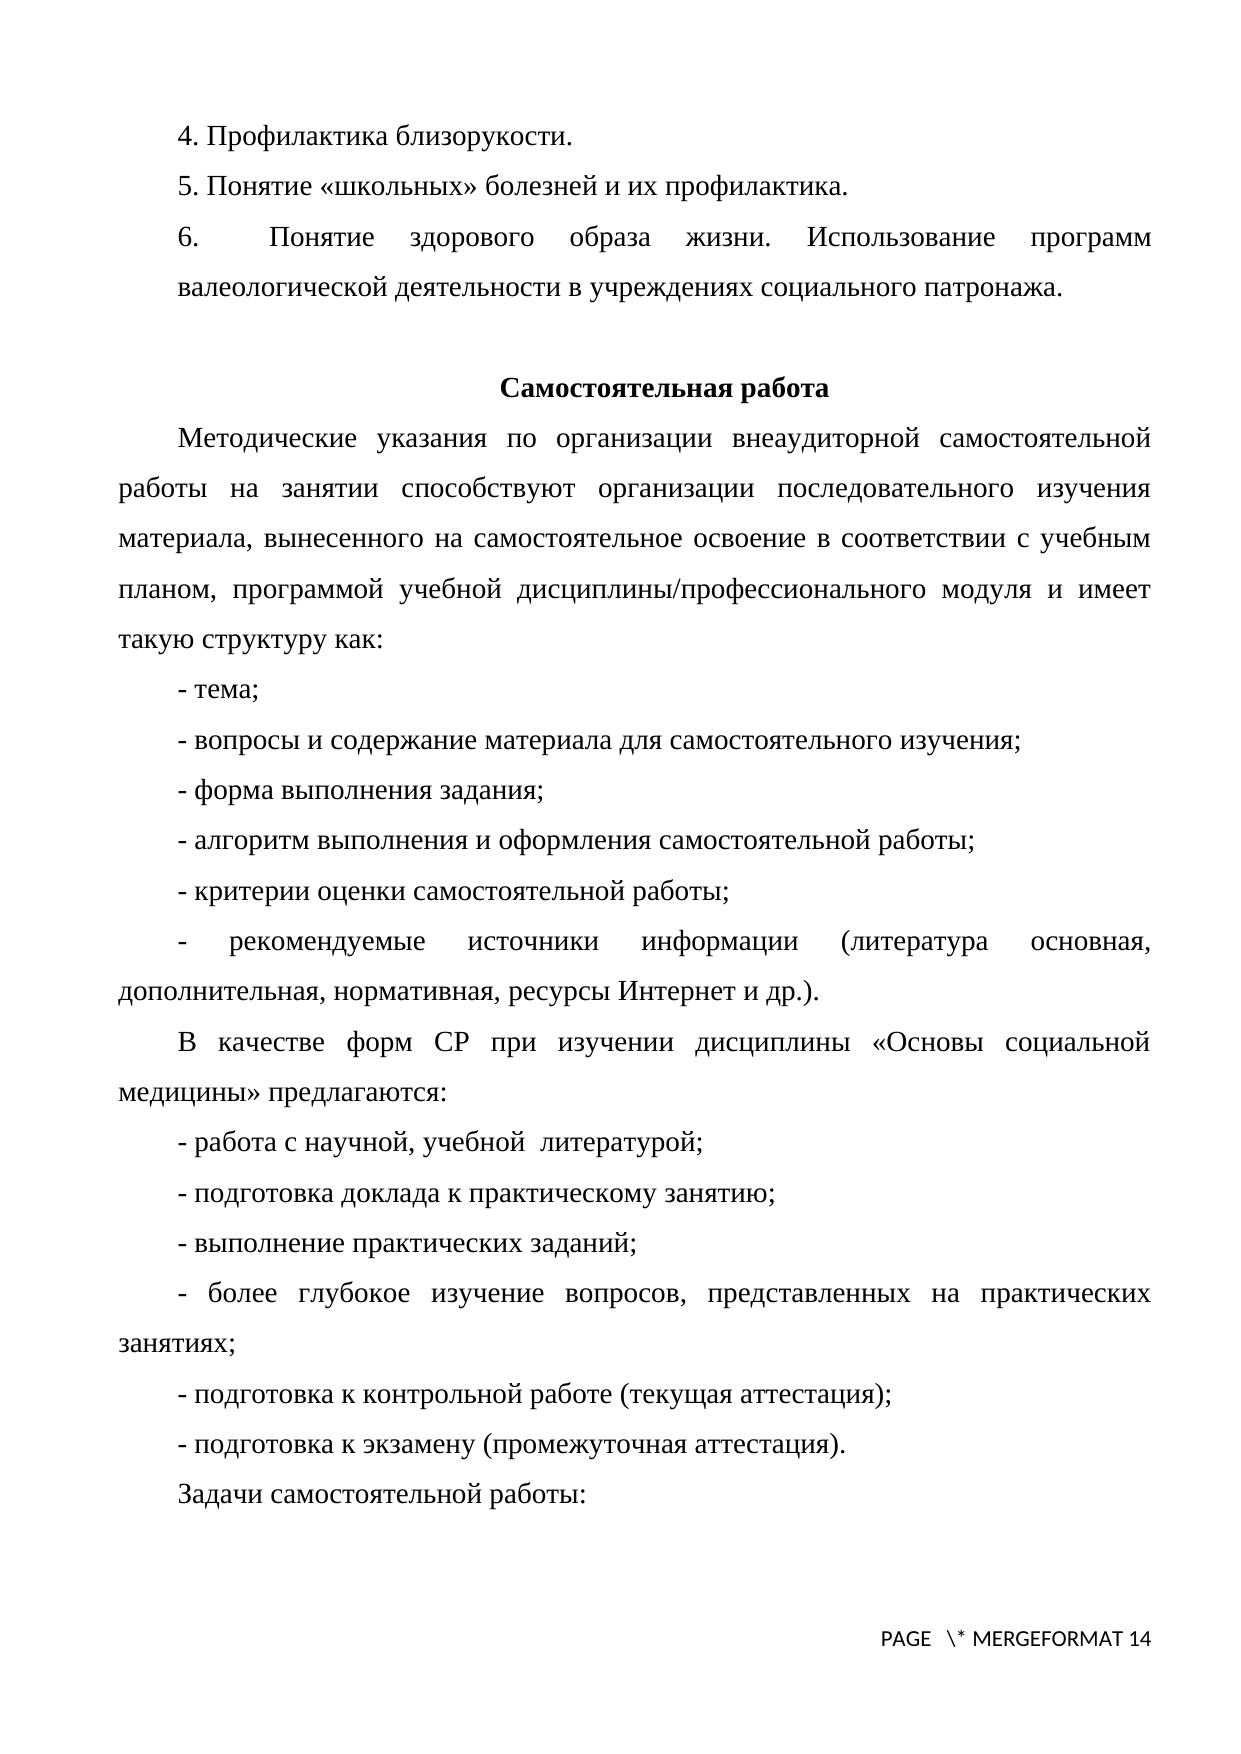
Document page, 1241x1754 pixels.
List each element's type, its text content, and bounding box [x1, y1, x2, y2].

text В качестве форм СР при изучении дисциплины «Основы социальной медицины» предлагаются: [118, 1024, 1152, 1108]
text - алгоритм выполнения и оформления самостоятельной работы; [118, 822, 1152, 856]
text 6. Понятие здорового образа жизни. Использование программ валеологической деятельности в учреждениях социального патронажа. [177, 219, 1152, 303]
text - подготовка доклада к практическому занятию; [118, 1175, 1152, 1208]
text 4. Профилактика близорукости. [177, 118, 1152, 152]
text - вопросы и содержание материала для самостоятельного изучения; [118, 722, 1152, 755]
text - подготовка к экзамену (промежуточная аттестация). [118, 1426, 1152, 1460]
text Методические указания по организации внеаудиторной самостоятельной работы на занятии способствуют организации последовательного изучения материала, вынесенного на самостоятельное освоение в соответствии с учебным планом, программой учебной дисциплины/профессионального модуля и имеет такую структуру как: [118, 420, 1152, 655]
text - рекомендуемые источники информации (литература основная, дополнительная, нормативная, ресурсы Интернет и др.). [118, 923, 1152, 1007]
text - критерии оценки самостоятельной работы; [118, 873, 1152, 906]
text - подготовка к контрольной работе (текущая аттестация); [118, 1376, 1152, 1409]
text 5. Понятие «школьных» болезней и их профилактика. [177, 168, 1152, 202]
text Самостоятельная работа [118, 370, 1152, 403]
text - более глубокое изучение вопросов, представленных на практических занятиях; [118, 1275, 1152, 1359]
text - форма выполнения задания; [118, 772, 1152, 806]
text - тема; [118, 672, 1152, 705]
text - работа с научной, учебной литературой; [118, 1124, 1152, 1158]
text - выполнение практических заданий; [118, 1225, 1152, 1258]
text Задачи самостоятельной работы: [118, 1477, 1152, 1510]
